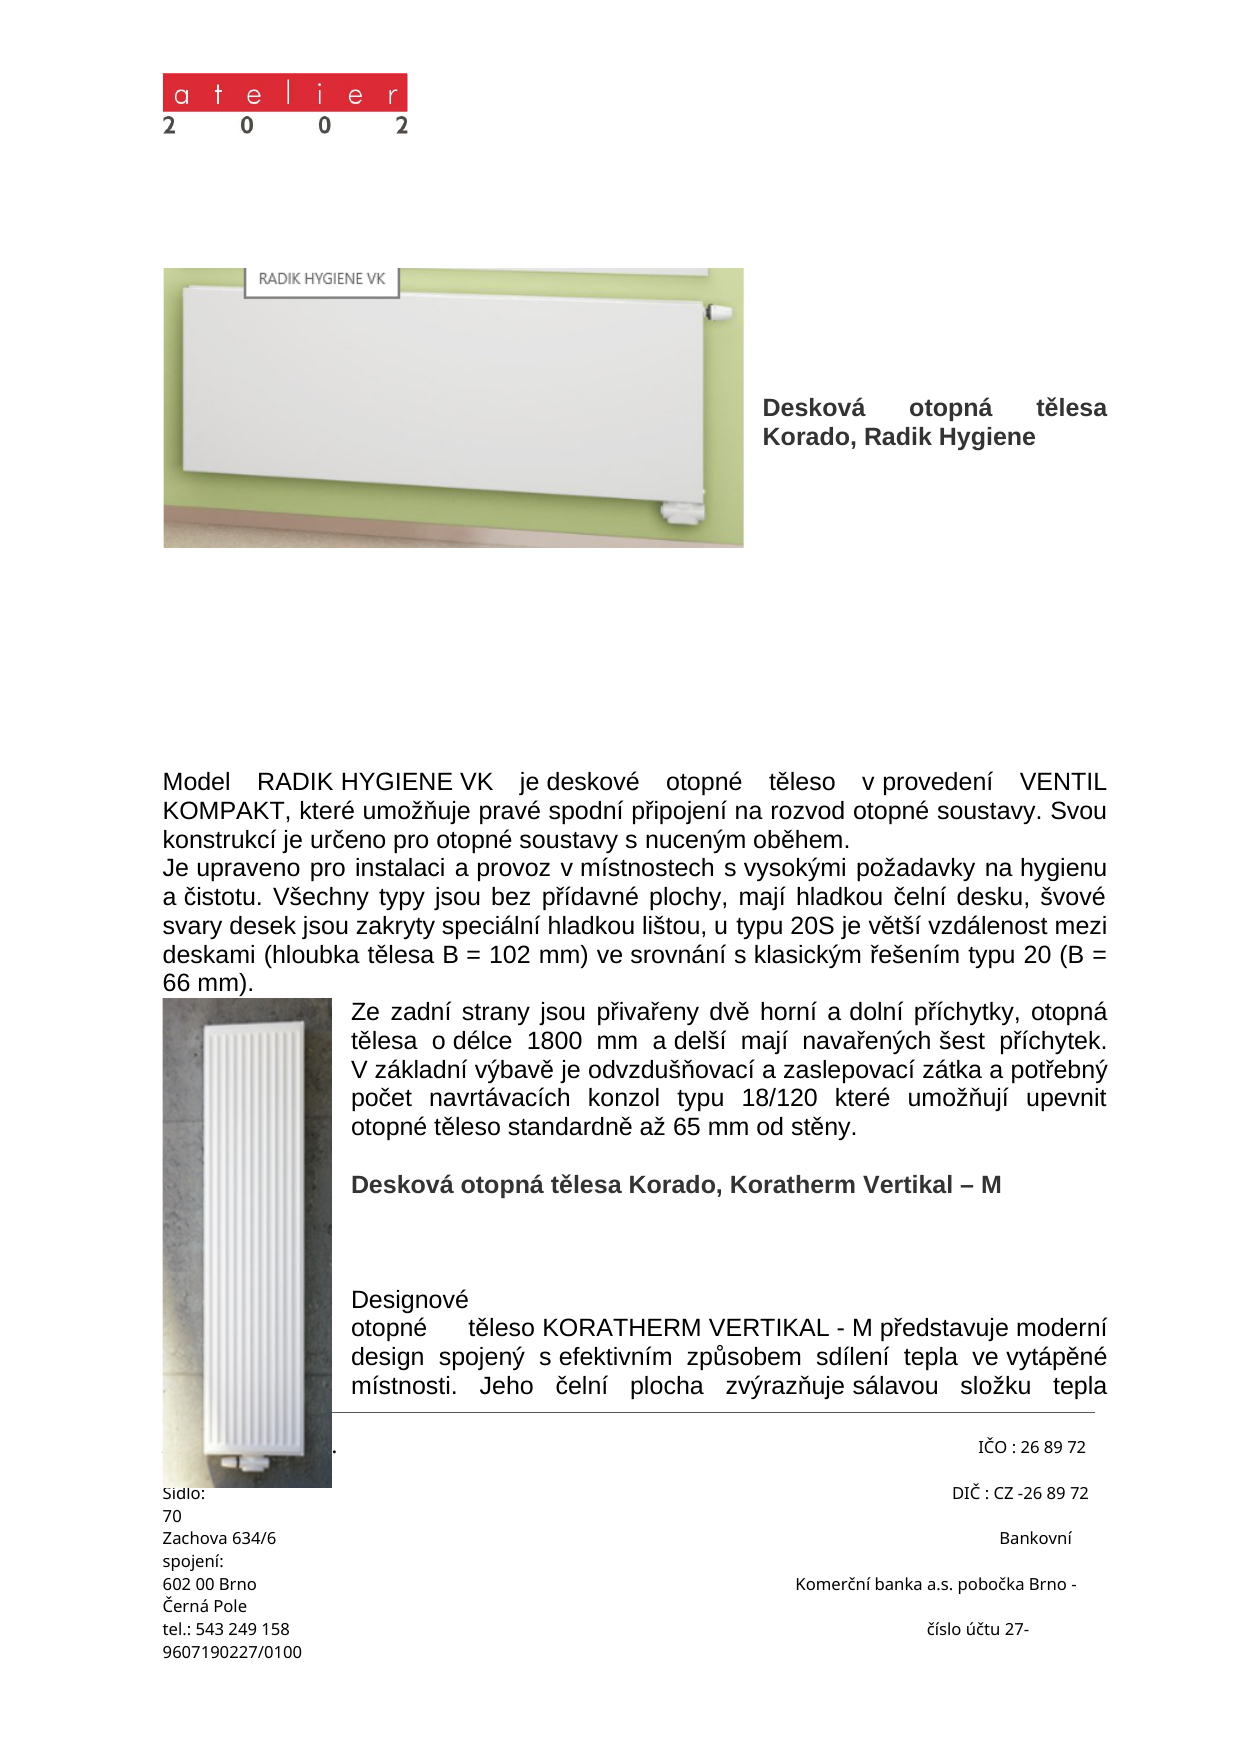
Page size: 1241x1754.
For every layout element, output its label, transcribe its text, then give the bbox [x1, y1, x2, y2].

text Je upraveno pro instalaci a provoz v místnostech s vysokými požadavky na hygienu a čistotu. Všechny typy jsou bez přídavné plochy, mají hladkou čelní desku, švové svary desek jsou zakryty speciální hladkou lištou, u typu 20S je větší vzdálenost mezi deskami (hloubka tělesa B = 102 mm) ve srovnání s klasickým řešením typu 20 (B = 66 mm). [162, 853, 1107, 997]
text Model RADIK HYGIENE VK je deskové otopné těleso v provedení VENTIL KOMPAKT, které umožňuje pravé spodní připojení na rozvod otopné soustavy. Svou konstrukcí je určeno pro otopné soustavy s nuceným oběhem. [162, 767, 1107, 853]
text Ze zadní strany jsou přivařeny dvě horní a dolní příchytky, otopná tělesa o délce 1800 mm a delší mají navařených šest příchytek. V základní výbavě je odvzdušňovací a zaslepovací zátka a potřebný počet navrtávacích konzol typu 18/120 které umožňují upevnit otopné těleso standardně až 65 mm od stěny. [162, 997, 1107, 1141]
text Desková otopná tělesa Korado, Radik Hygiene [744, 393, 1107, 451]
text Desková otopná tělesa Korado, Koratherm Vertikal – M [332, 1170, 1107, 1198]
picture [162, 73, 408, 135]
text Designové [332, 1285, 1107, 1313]
